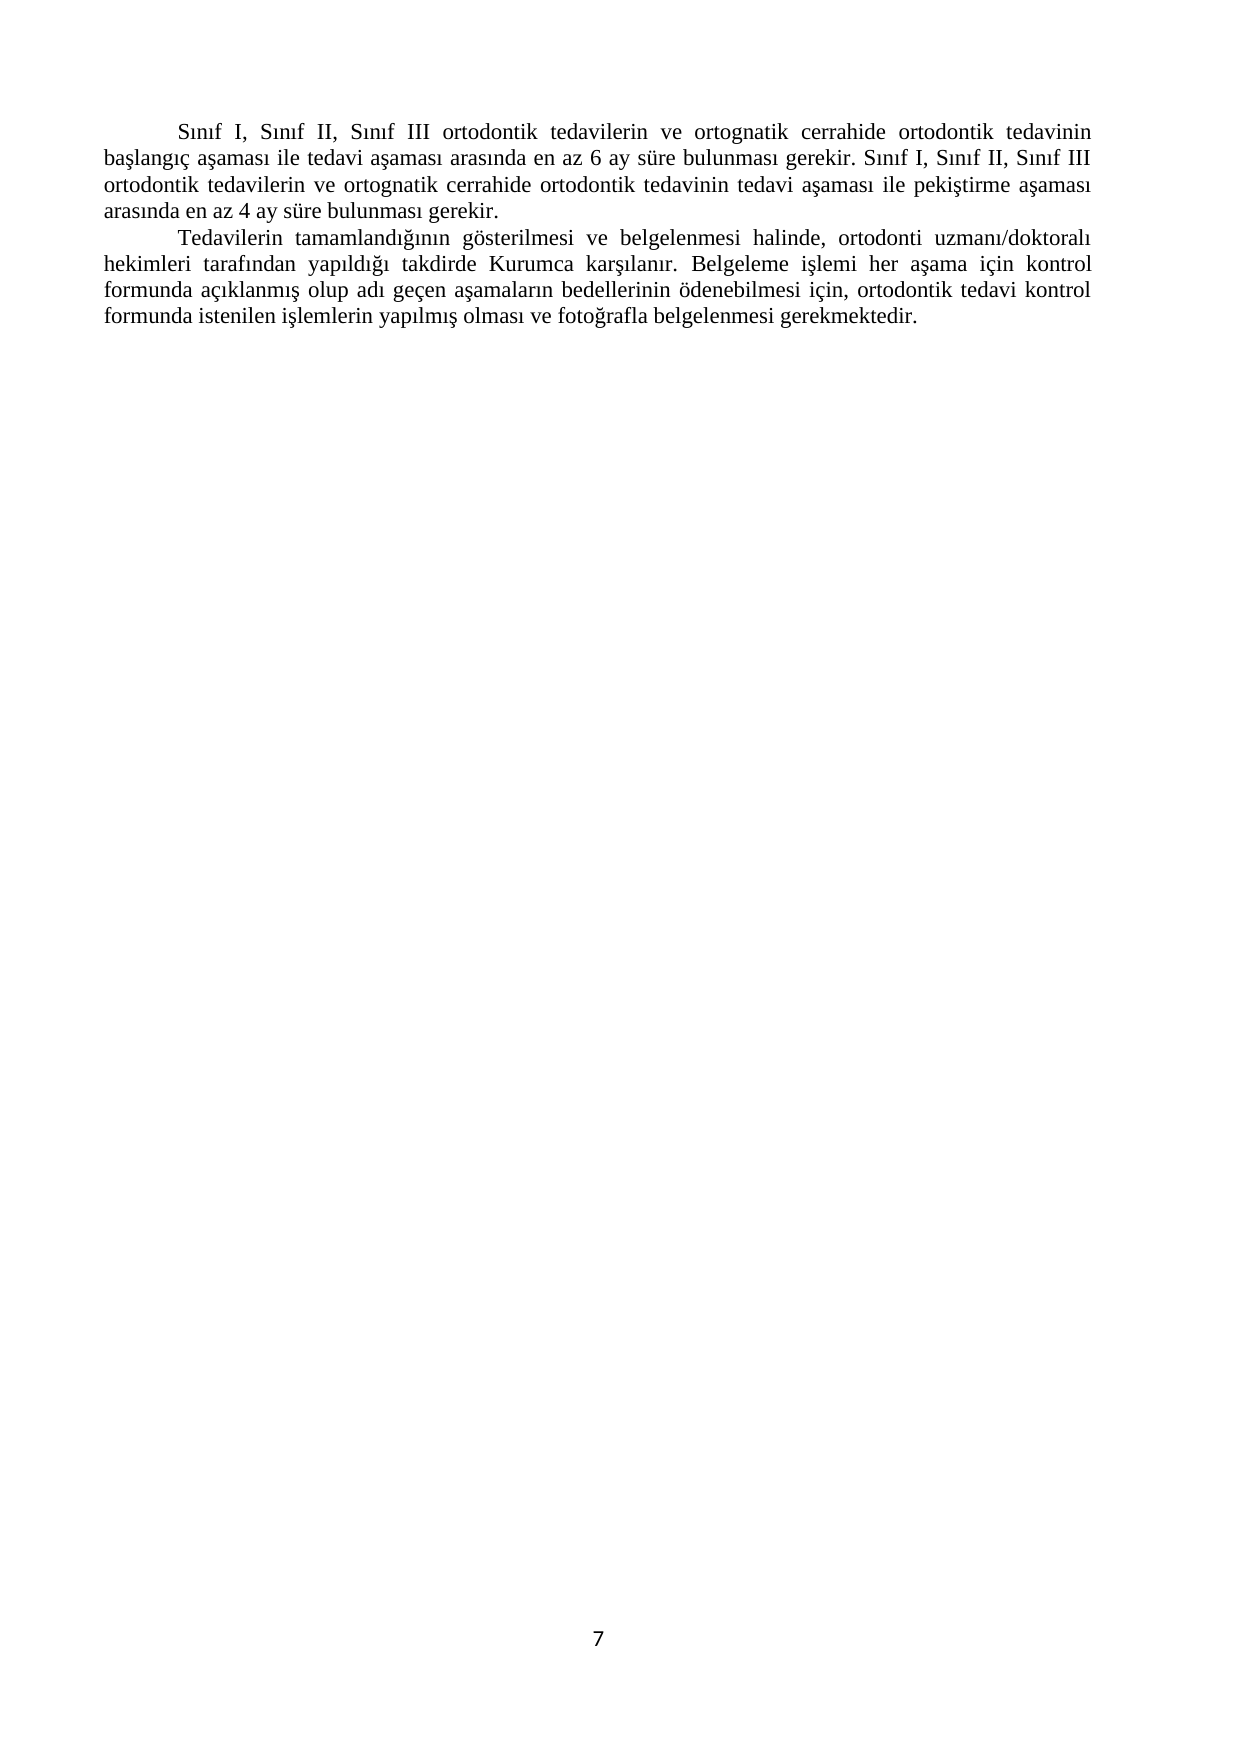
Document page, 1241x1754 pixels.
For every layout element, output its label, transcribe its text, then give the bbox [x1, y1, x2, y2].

text Tedavilerin tamamlandığının gösterilmesi ve belgelenmesi halinde, ortodonti uzmanı/doktoralı hekimleri tarafından yapıldığı takdirde Kurumca karşılanır. Belgeleme işlemi her aşama için kontrol formunda açıklanmış olup adı geçen aşamaların bedellerinin ödenebilmesi için, ortodontik tedavi kontrol formunda istenilen işlemlerin yapılmış olması ve fotoğrafla belgelenmesi gerekmektedir. [103, 223, 1093, 329]
text Sınıf I, Sınıf II, Sınıf III ortodontik tedavilerin ve ortognatik cerrahide ortodontik tedavinin başlangıç aşaması ile tedavi aşaması arasında en az 6 ay süre bulunması gerekir. Sınıf I, Sınıf II, Sınıf III ortodontik tedavilerin ve ortognatik cerrahide ortodontik tedavinin tedavi aşaması ile pekiştirme aşaması arasında en az 4 ay süre bulunması gerekir. [103, 118, 1093, 223]
